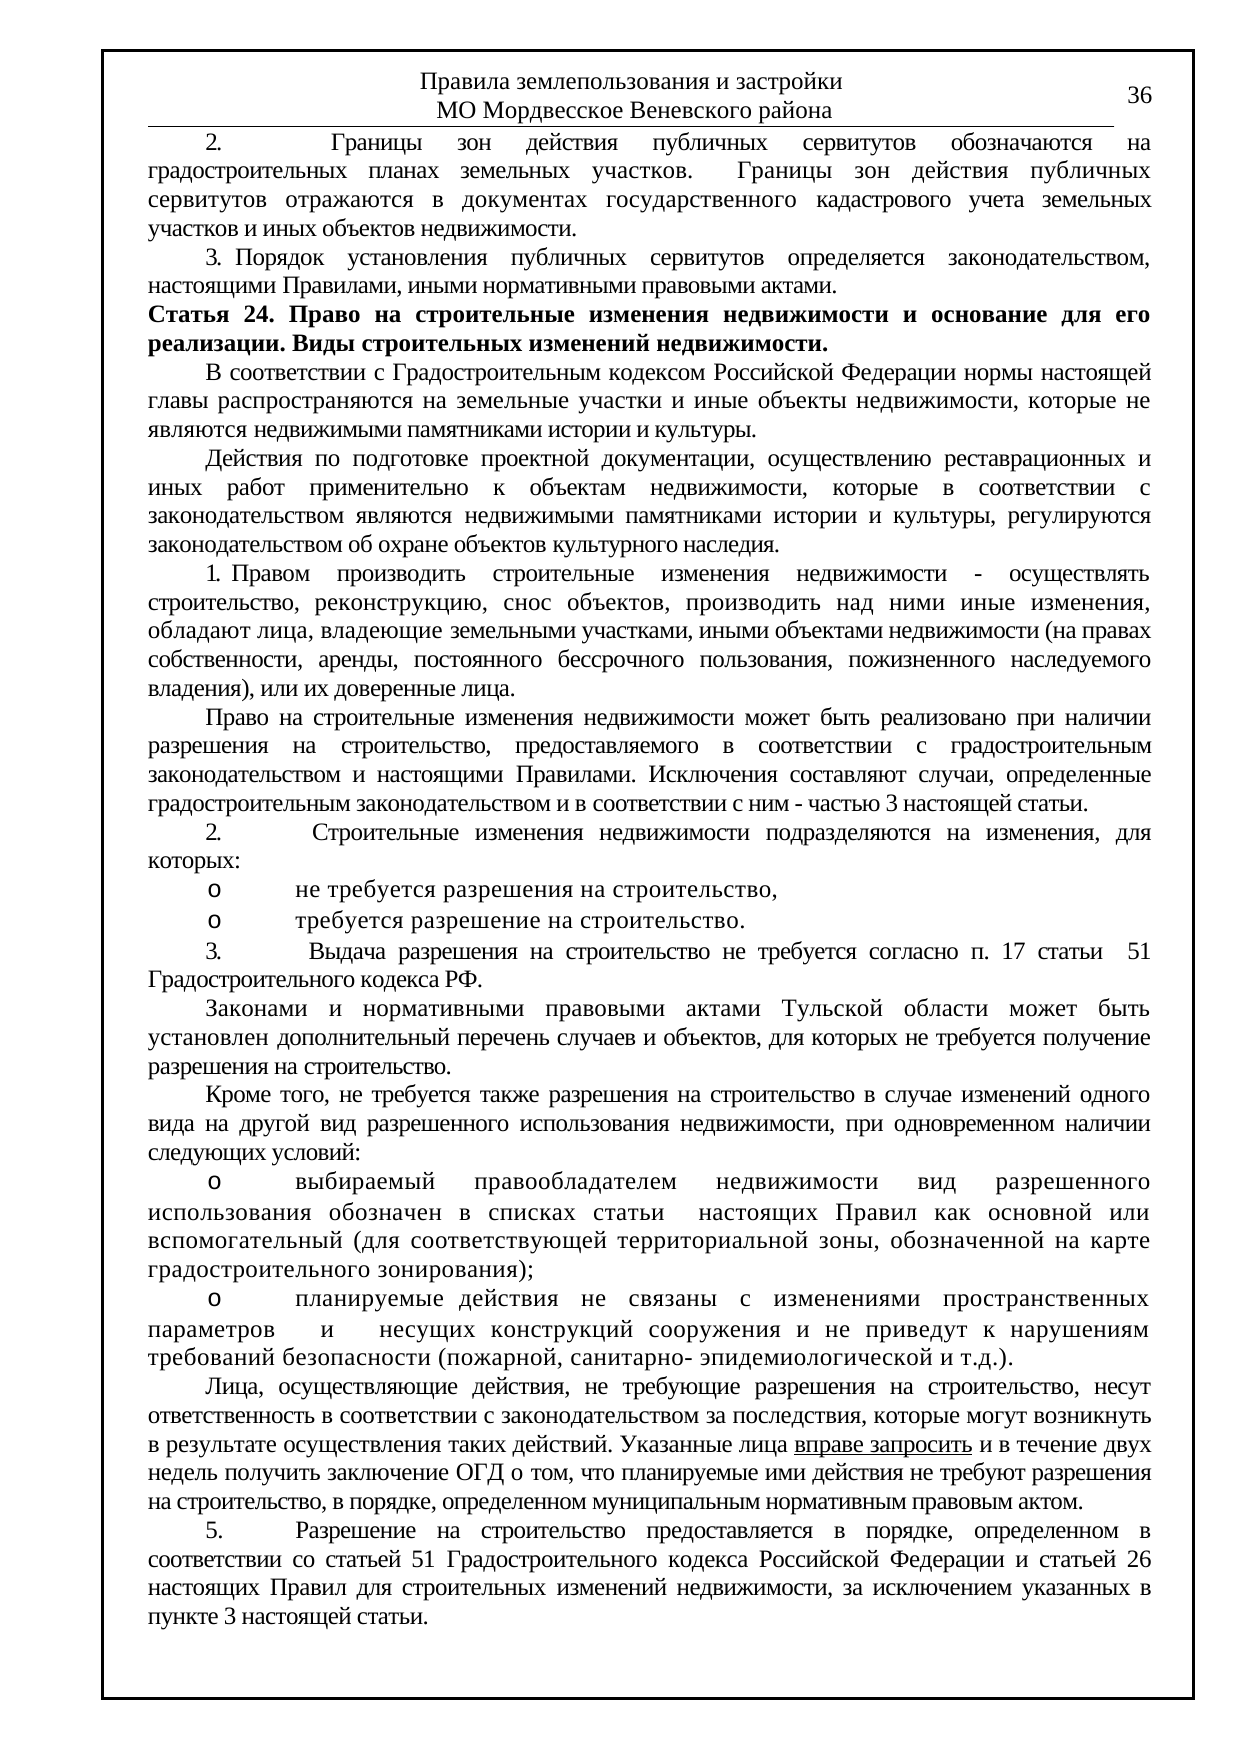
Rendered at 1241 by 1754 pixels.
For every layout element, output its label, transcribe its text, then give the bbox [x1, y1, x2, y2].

text не требуется разрешения на строительство, [148, 874, 1152, 905]
text Законами и нормативными правовыми актами Тульской области может быть установлен дополнительный перечень случаев и объектов, для которых не требуется получение разрешения на строительство. [148, 993, 1152, 1079]
text Право на строительные изменения недвижимости может быть реализовано при наличии разрешения на строительство, предоставляемого в соответствии с градостроительным законодательством и настоящими Правилами. Исключения составляют случаи, определенные градостроительным законодательством и в соответствии с ним - частью 3 настоящей статьи. [148, 702, 1152, 817]
text планируемые действия не связаны с изменениями пространственных параметров и несущих конструкций сооружения и не приведут к нарушениям требований безопасности (пожарной, санитарно- эпидемиологической и т.д.). [148, 1283, 1152, 1371]
text 1. Правом производить строительные изменения недвижимости - осуществлять строительство, реконструкцию, снос объектов, производить над ними иные изменения, обладают лица, владеющие земельными участками, иными объектами недвижимости (на правах собственности, аренды, постоянного бессрочного пользования, пожизненного наследуемого владения), или их доверенные лица. [148, 558, 1152, 702]
text выбираемый правообладателем недвижимости вид разрешенного использования обозначен в списках статьи настоящих Правил как основной или вспомогательный (для соответствующей территориальной зоны, обозначенной на карте градостроительного зонирования); [148, 1166, 1152, 1283]
text требуется разрешение на строительство. [148, 905, 1152, 936]
text Лица, осуществляющие действия, не требующие разрешения на строительство, несут ответственность в соответствии с законодательством за последствия, которые могут возникнуть в результате осуществления таких действий. Указанные лица вправе запросить и в течение двух недель получить заключение ОГД о том, что планируемые ими действия не требуют разрешения на строительство, в порядке, определенном муниципальным нормативным правовым актом. [148, 1371, 1152, 1515]
text 2. Строительные изменения недвижимости подразделяются на изменения, для которых: [148, 817, 1152, 874]
text Действия по подготовке проектной документации, осуществлению реставрационных и иных работ применительно к объектам недвижимости, которые в соответствии с законодательством являются недвижимыми памятниками истории и культуры, регулируются законодательством об охране объектов культурного наследия. [148, 443, 1152, 558]
text 3. Выдача разрешения на строительство не требуется согласно п. 17 статьи 51 Градостроительного кодекса РФ. [148, 936, 1152, 993]
subtitle Статья 24. Право на строительные изменения недвижимости и основание для его реализации. Виды строительных изменений недвижимости. [148, 299, 1152, 357]
list Разрешение на строительство предоставляется в порядке, определенном в соответствии со статьей 51 Градостроительного кодекса Российской Федерации и статьей 26 настоящих Правил для строительных изменений недвижимости, за исключением указанных в пункте 3 настоящей статьи. [148, 1515, 1152, 1630]
text 3. Порядок установления публичных сервитутов определяется законодательством, настоящими Правилами, иными нормативными правовыми актами. [148, 242, 1152, 299]
text 2. Границы зон действия публичных сервитутов обозначаются на градостроительных планах земельных участков. Границы зон действия публичных сервитутов отражаются в документах государственного кадастрового учета земельных участков и иных объектов недвижимости. [148, 127, 1152, 242]
text В соответствии с Градостроительным кодексом Российской Федерации нормы настоящей главы распространяются на земельные участки и иные объекты недвижимости, которые не являются недвижимыми памятниками истории и культуры. [148, 357, 1152, 443]
text Кроме того, не требуется также разрешения на строительство в случае изменений одного вида на другой вид разрешенного использования недвижимости, при одновременном наличии следующих условий: [148, 1079, 1152, 1166]
